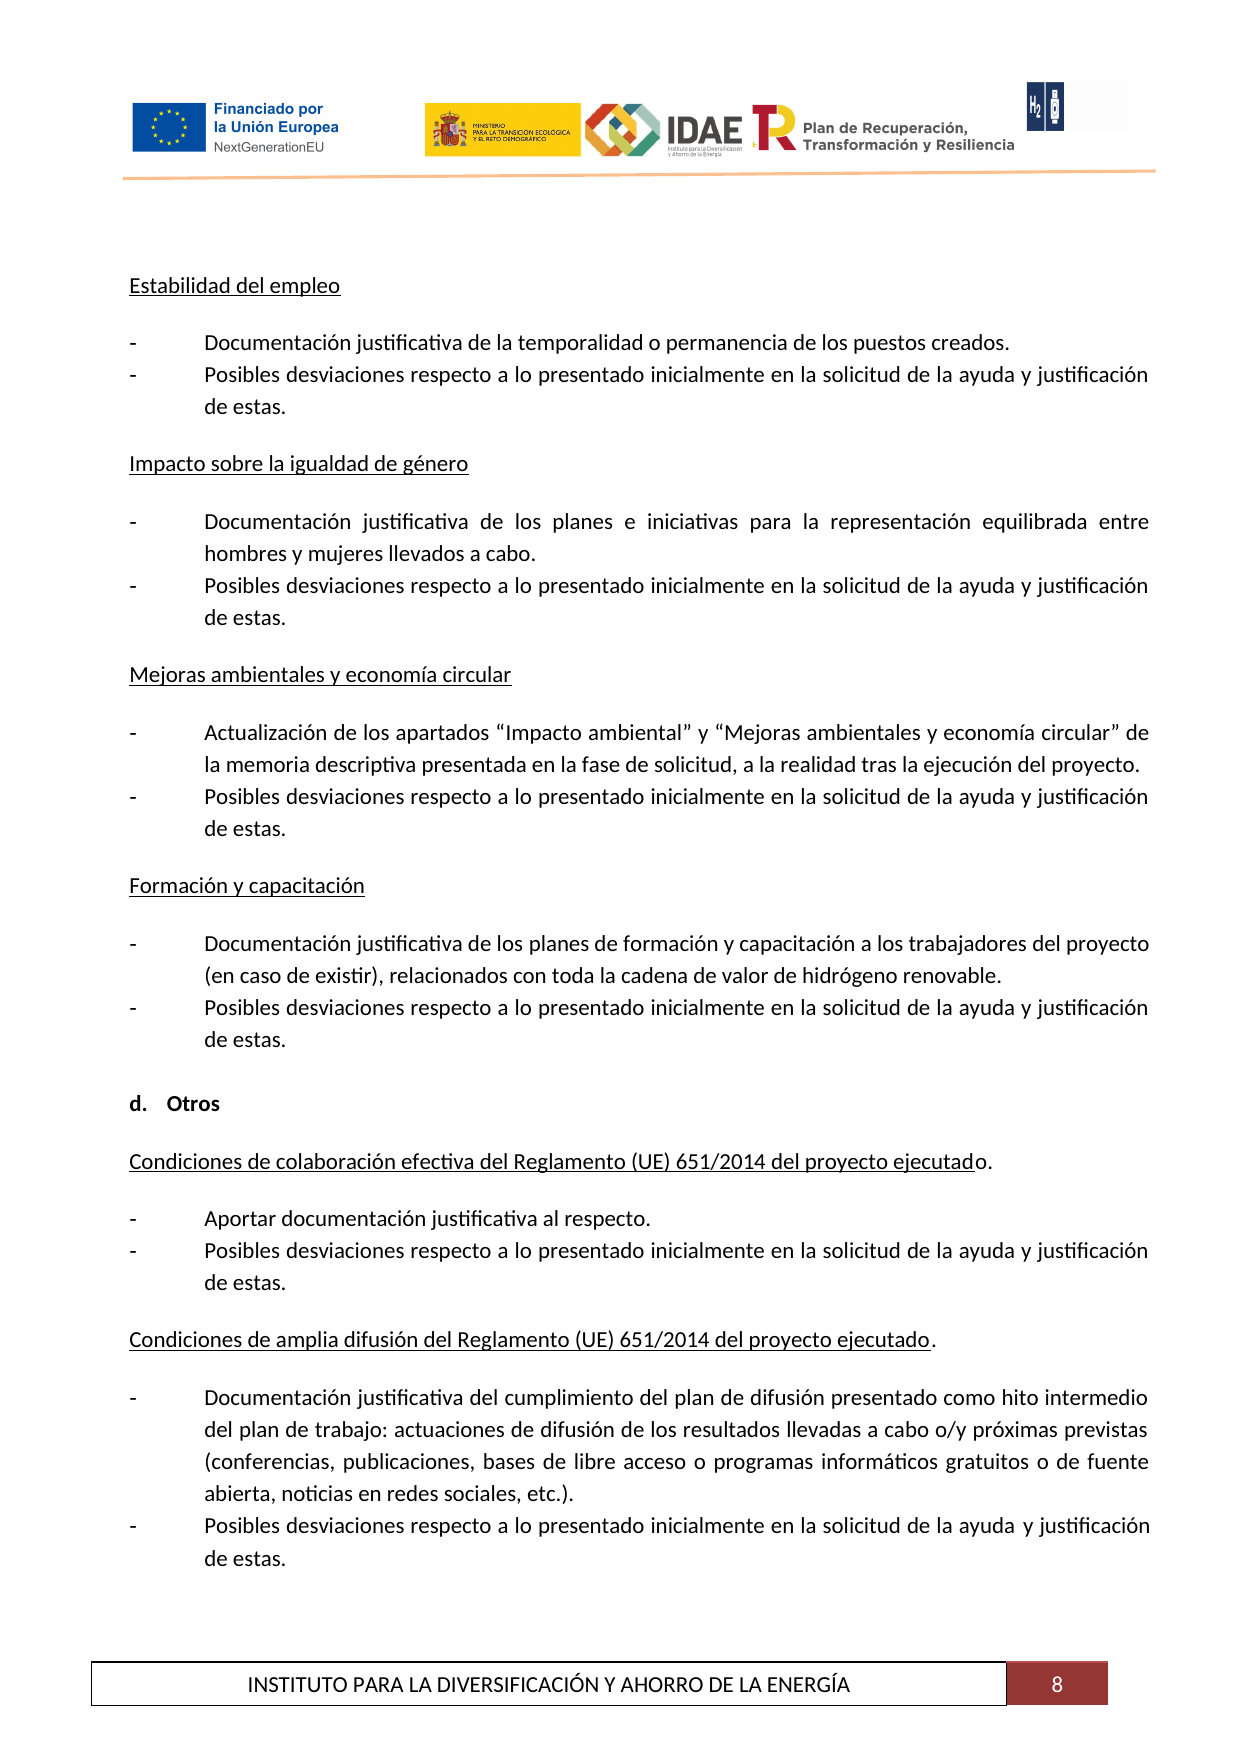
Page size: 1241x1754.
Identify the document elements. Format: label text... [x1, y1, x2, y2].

text Condiciones de amplia difusión del Reglamento (UE) 651/2014 del proyecto ejecutado. [129, 1326, 1150, 1353]
list Posibles desviaciones respecto a lo presentado inicialmente en la solicitud de la ayuda y justificación de estas. [129, 571, 1150, 631]
list Posibles desviaciones respecto a lo presentado inicialmente en la solicitud de la ayuda y justificación de estas. [129, 1236, 1150, 1296]
list Posibles desviaciones respecto a lo presentado inicialmente en la solicitud de la ayuda y justificación de estas. [129, 360, 1150, 420]
list Posibles desviaciones respecto a lo presentado inicialmente en la solicitud de la ayuda y justificación de estas. [129, 993, 1150, 1053]
list Posibles desviaciones respecto a lo presentado inicialmente en la solicitud de la ayuda y justificación de estas. [129, 782, 1150, 842]
picture [127, 95, 342, 158]
list Documentación justificativa de los planes e iniciativas para la representación equilibrada entre hombres y mujeres llevados a cabo. [129, 507, 1150, 567]
text Impacto sobre la igualdad de género [129, 449, 1150, 478]
list Documentación justificativa del cumplimiento del plan de difusión presentado como hito intermedio del plan de trabajo: actuaciones de difusión de los resultados llevadas a cabo o/y próximas previstas (conferencias, publicaciones, bases de libre acceso o programas informáticos gratuitos o de fuente abierta, noticias en redes sociales, etc.). [129, 1383, 1150, 1507]
list Documentación justificativa de la temporalidad o permanencia de los puestos creados. [129, 328, 1150, 356]
list Posibles desviaciones respecto a lo presentado inicialmente en la solicitud de la ayuda y justificación de estas. [129, 1511, 1150, 1572]
text Mejoras ambientales y economía circular [129, 661, 1150, 688]
list Aportar documentación justificativa al respecto. [129, 1204, 1150, 1232]
list Otros [129, 1089, 1150, 1118]
text Estabilidad del empleo [129, 271, 1150, 299]
text Condiciones de colaboración efectiva del Reglamento (UE) 651/2014 del proyecto ejecutado. [129, 1147, 1150, 1175]
list Documentación justificativa de los planes de formación y capacitación a los trabajadores del proyecto (en caso de existir), relacionados con toda la cadena de valor de hidrógeno renovable. [129, 929, 1150, 989]
picture [421, 44, 1130, 172]
text Formación y capacitación [129, 871, 1150, 899]
list Actualización de los apartados “Impacto ambiental” y “Mejoras ambientales y economía circular” de la memoria descriptiva presentada en la fase de solicitud, a la realidad tras la ejecución del proyecto. [129, 718, 1150, 778]
